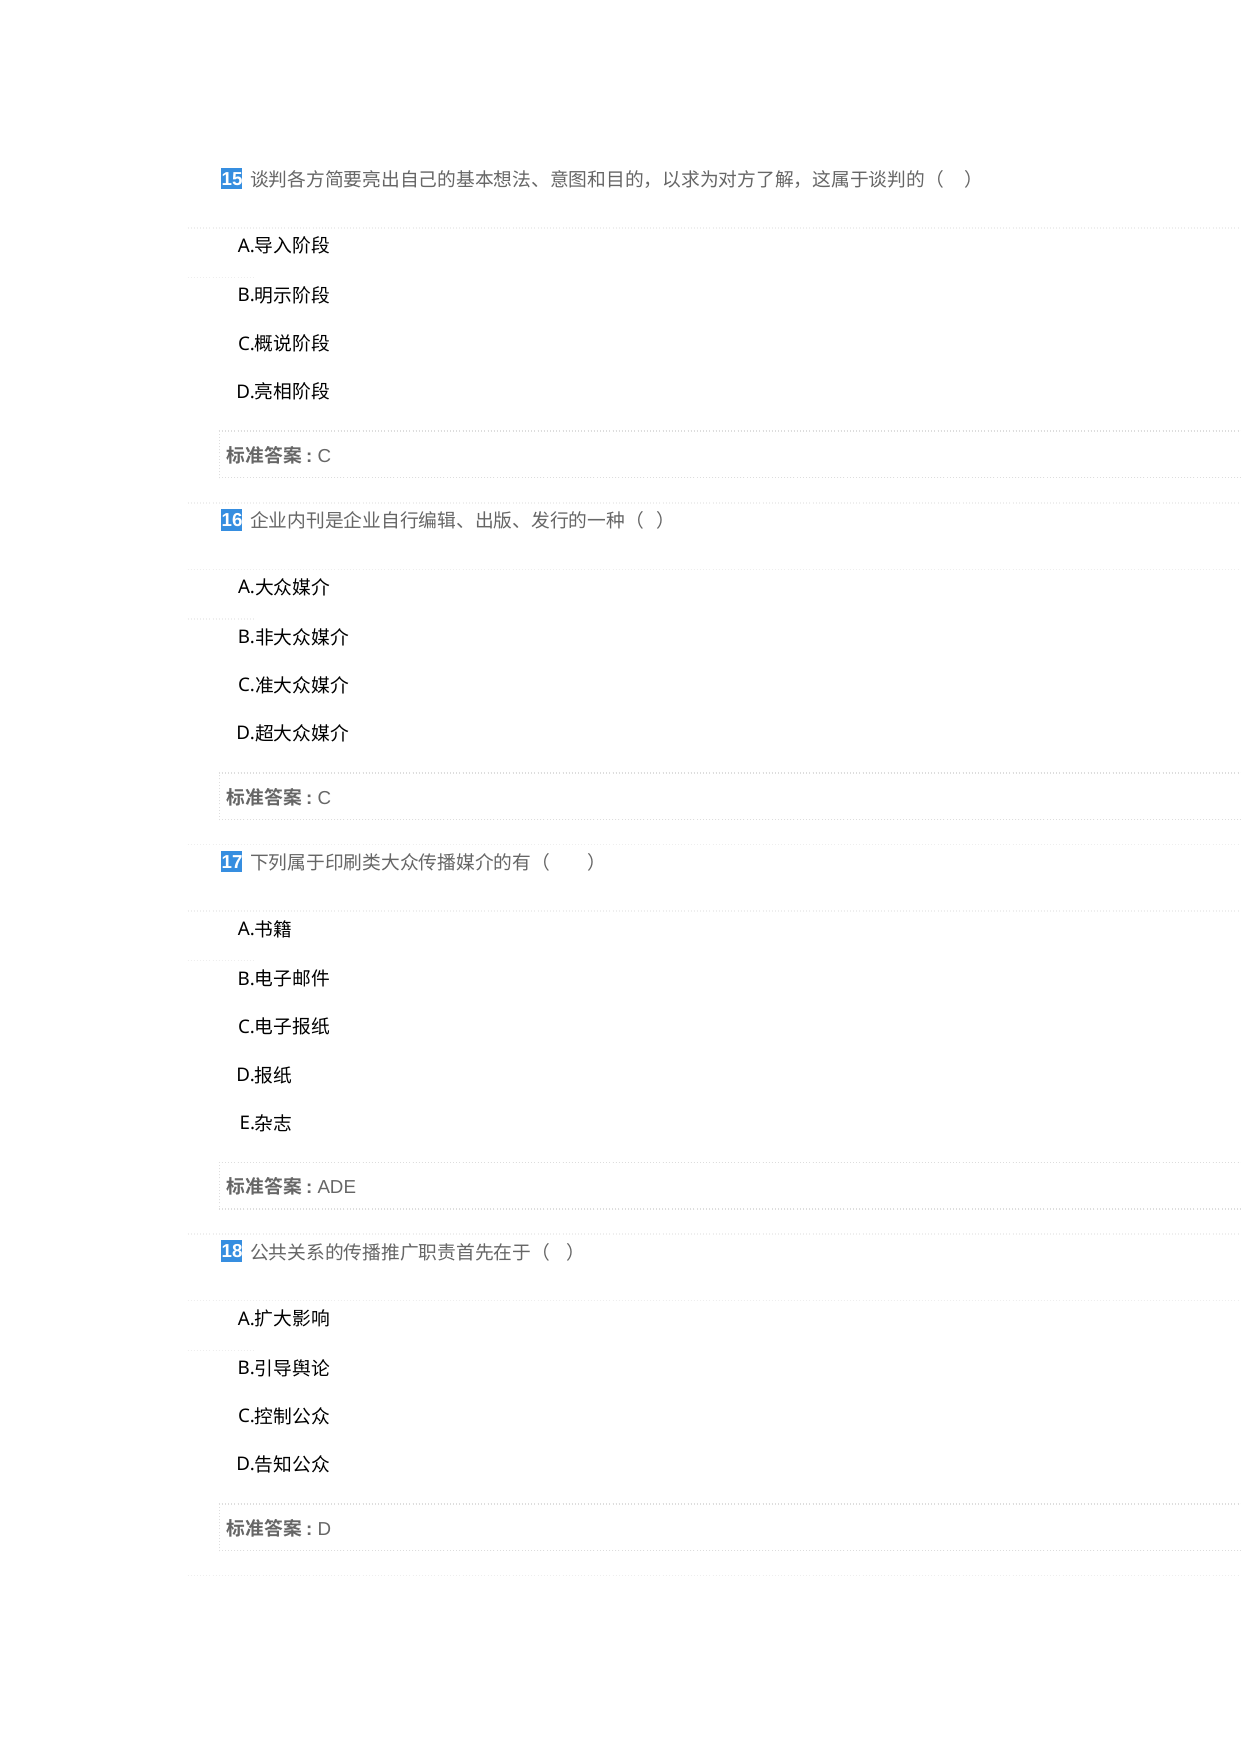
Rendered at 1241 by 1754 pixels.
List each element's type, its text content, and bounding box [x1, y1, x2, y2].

table_header 18 [188, 1235, 250, 1300]
table_cell 标准答案 : C [188, 569, 1240, 843]
table_cell 标准答案 : D [188, 1300, 1240, 1575]
table_header 企业内刊是企业自行编辑、出版、发行的一种（ ） [250, 504, 1240, 568]
table_header 15 [188, 162, 250, 227]
table_header 公共关系的传播推广职责首先在于（ ） [250, 1235, 1240, 1300]
table_cell 标准答案 : ADE [188, 910, 1240, 1233]
table_header 16 [188, 504, 250, 568]
table_header 谈判各方简要亮出自己的基本想法、意图和目的，以求为对方了解，这属于谈判的（ ） [250, 162, 1240, 227]
table_cell 标准答案 : C [188, 227, 1240, 502]
table_header 下列属于印刷类大众传播媒介的有（ ） [250, 845, 1240, 910]
table_header 17 [188, 845, 250, 910]
